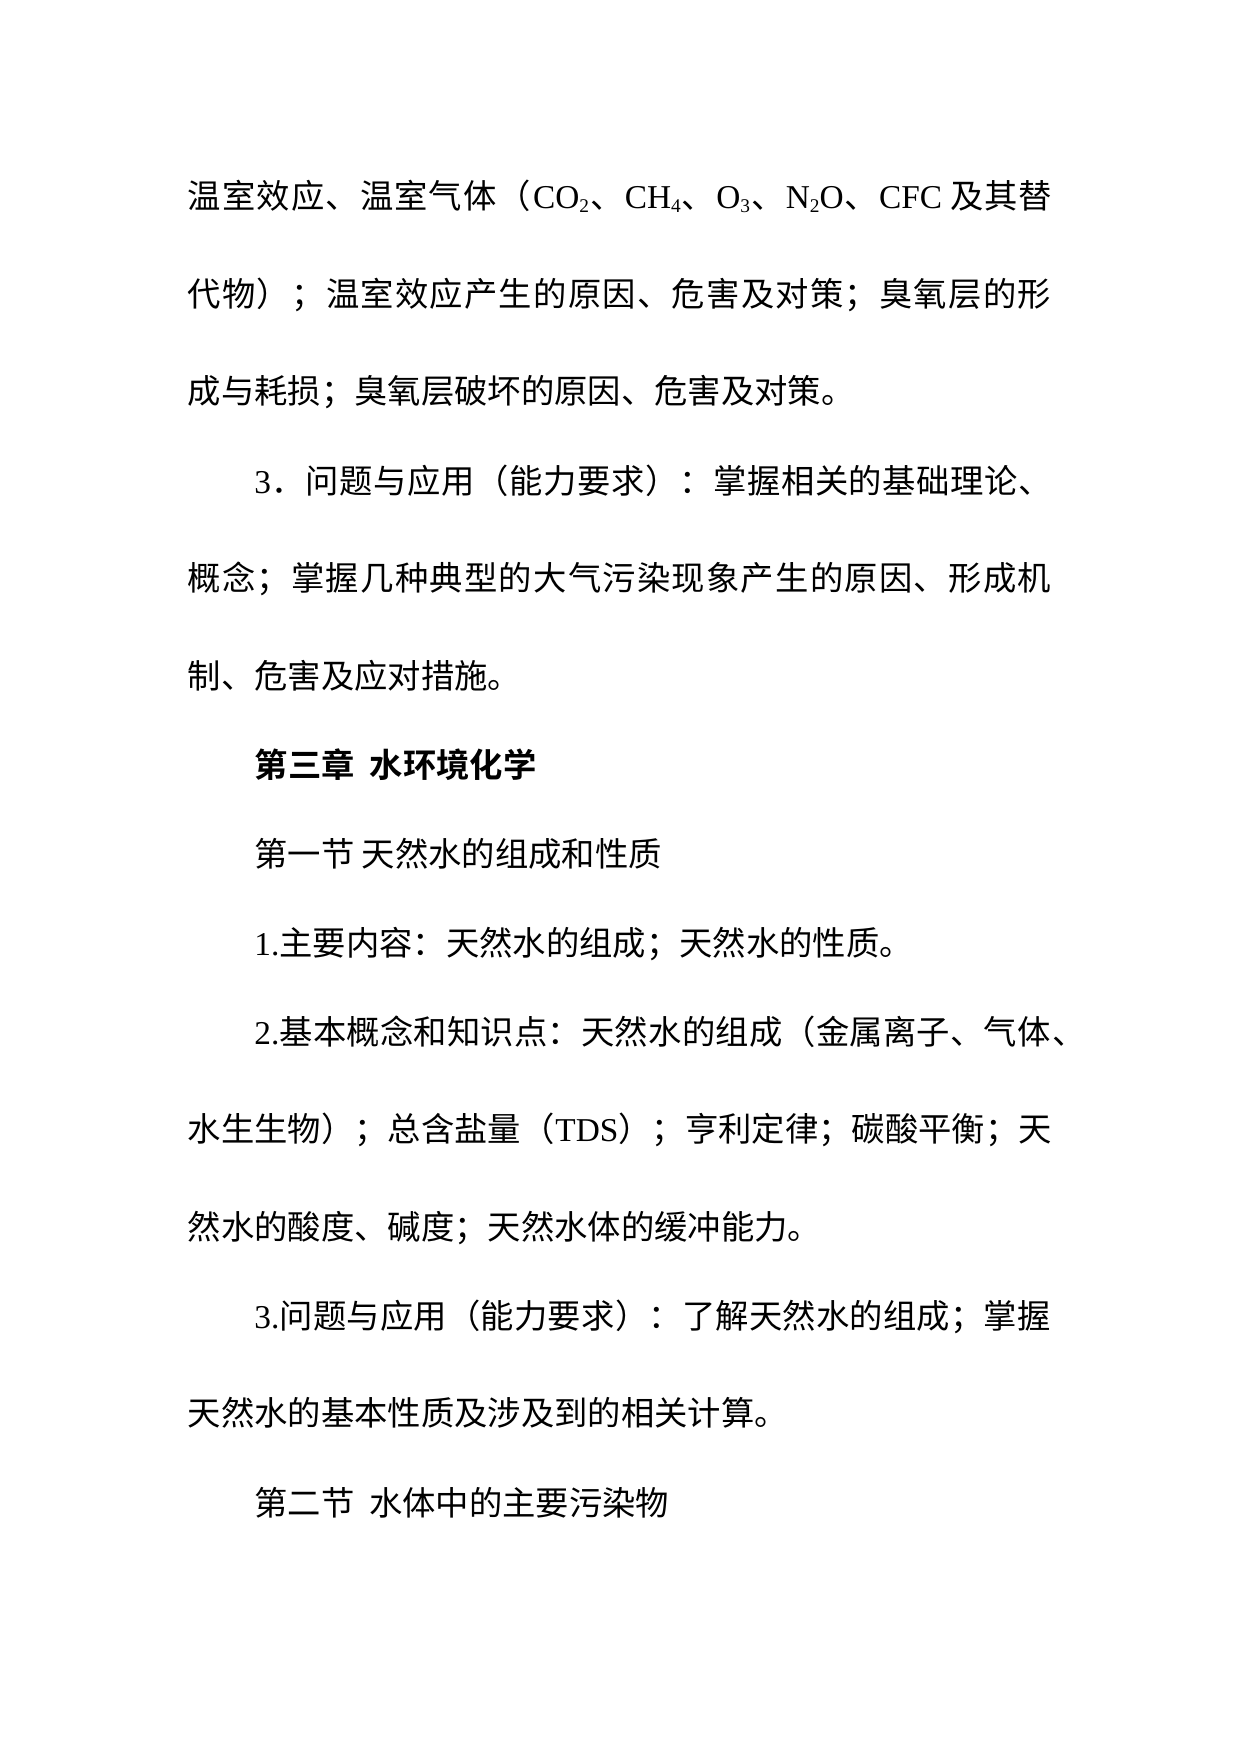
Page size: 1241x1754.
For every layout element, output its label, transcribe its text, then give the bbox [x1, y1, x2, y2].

text 3．问题与应用（能力要求）：掌握相关的基础理论、概念；掌握几种典型的大气污染现象产生的原因、形成机制、危害及应对措施。 [187, 446, 1053, 706]
text 2.基本概念和知识点：天然水的组成（金属离子、气体、水生生物）；总含盐量（TDS）；亨利定律；碳酸平衡；天然水的酸度、碱度；天然水体的缓冲能力。 [187, 997, 1053, 1257]
text 3.问题与应用（能力要求）：了解天然水的组成；掌握天然水的基本性质及涉及到的相关计算。 [187, 1281, 1053, 1444]
text 第二节 水体中的主要污染物 [187, 1468, 1053, 1533]
text 1.主要内容：天然水的组成；天然水的性质。 [187, 908, 1053, 973]
text 第一节 天然水的组成和性质 [187, 819, 1053, 884]
text 第三章 水环境化学 [187, 730, 1053, 795]
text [187, 162, 1053, 422]
